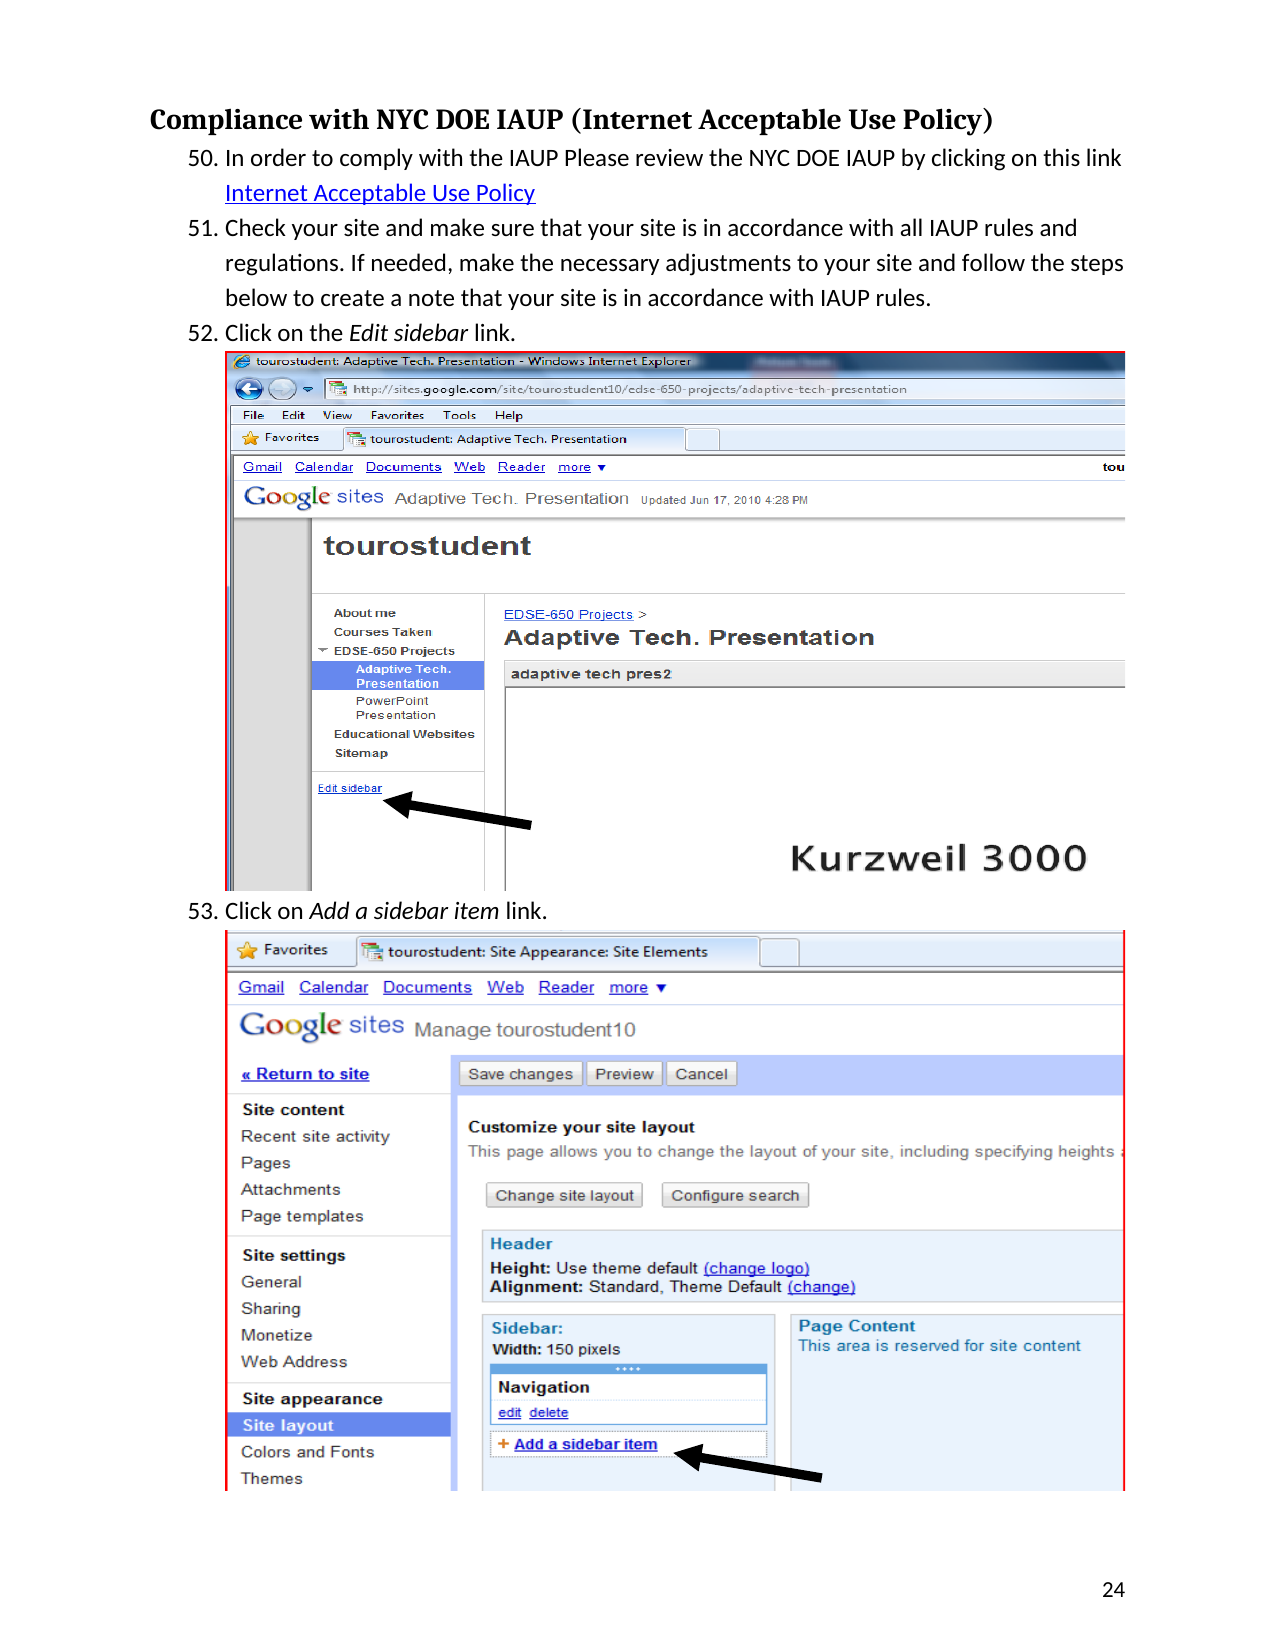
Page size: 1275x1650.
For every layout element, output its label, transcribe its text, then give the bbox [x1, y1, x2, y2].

list Check your site and make sure that your site is in accordance with all IAUP rules and regulations. If needed, make the necessary adjustments to your site and follow the steps below to create a note that your site is in accordance with IAUP rules. [187, 212, 1125, 312]
list Click on Add a sidebar item link. [187, 895, 1125, 925]
subtitle Compliance with NYC DOE IAUP (Internet Acceptable Use Policy) [150, 103, 1125, 137]
list Click on the Edit sidebar link. [187, 317, 1125, 347]
list In order to comply with the IAUP Please review the NYC DOE IAUP by clicking on this link Internet Acceptable Use Policy [187, 142, 1125, 207]
picture [225, 351, 1125, 891]
picture [225, 930, 1125, 1491]
